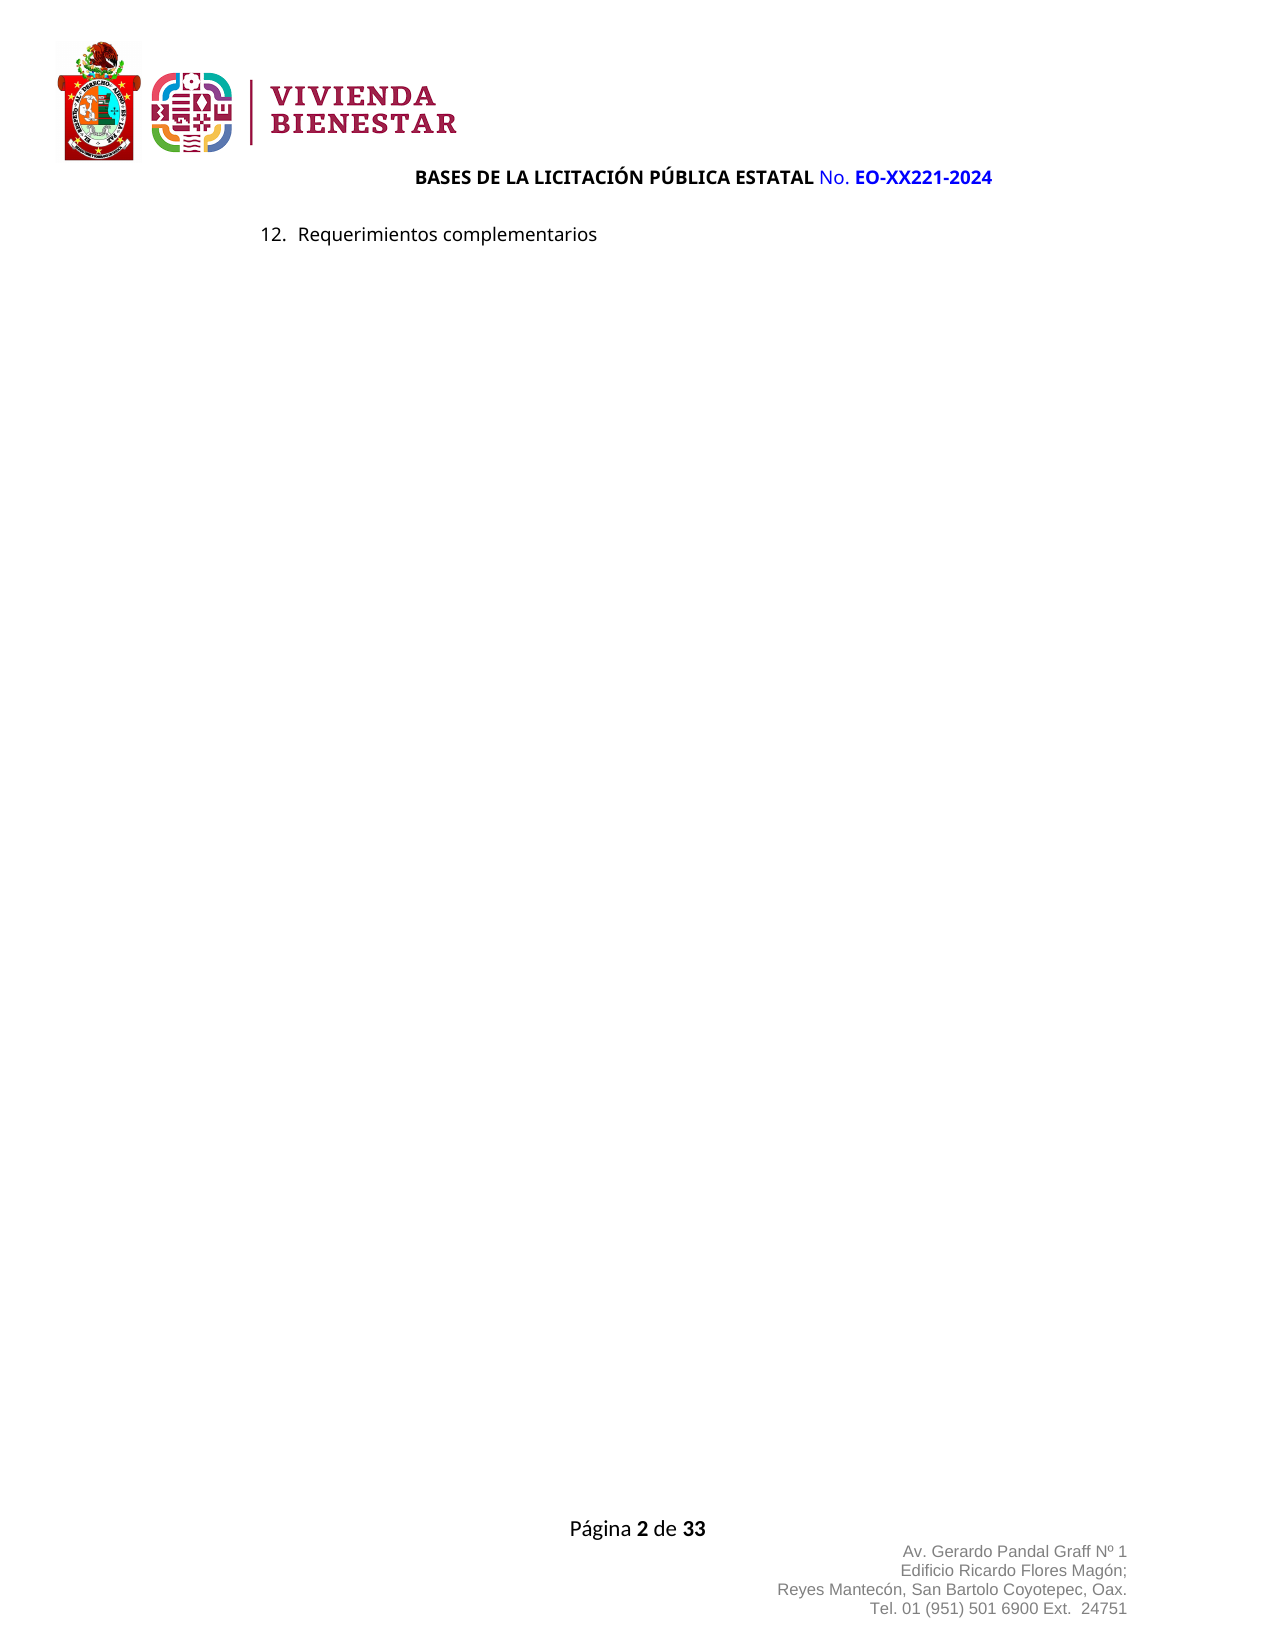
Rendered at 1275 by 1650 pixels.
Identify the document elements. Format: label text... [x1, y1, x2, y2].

picture [55, 41, 143, 163]
picture [147, 64, 473, 161]
list Requerimientos complementarios [260, 221, 1127, 247]
